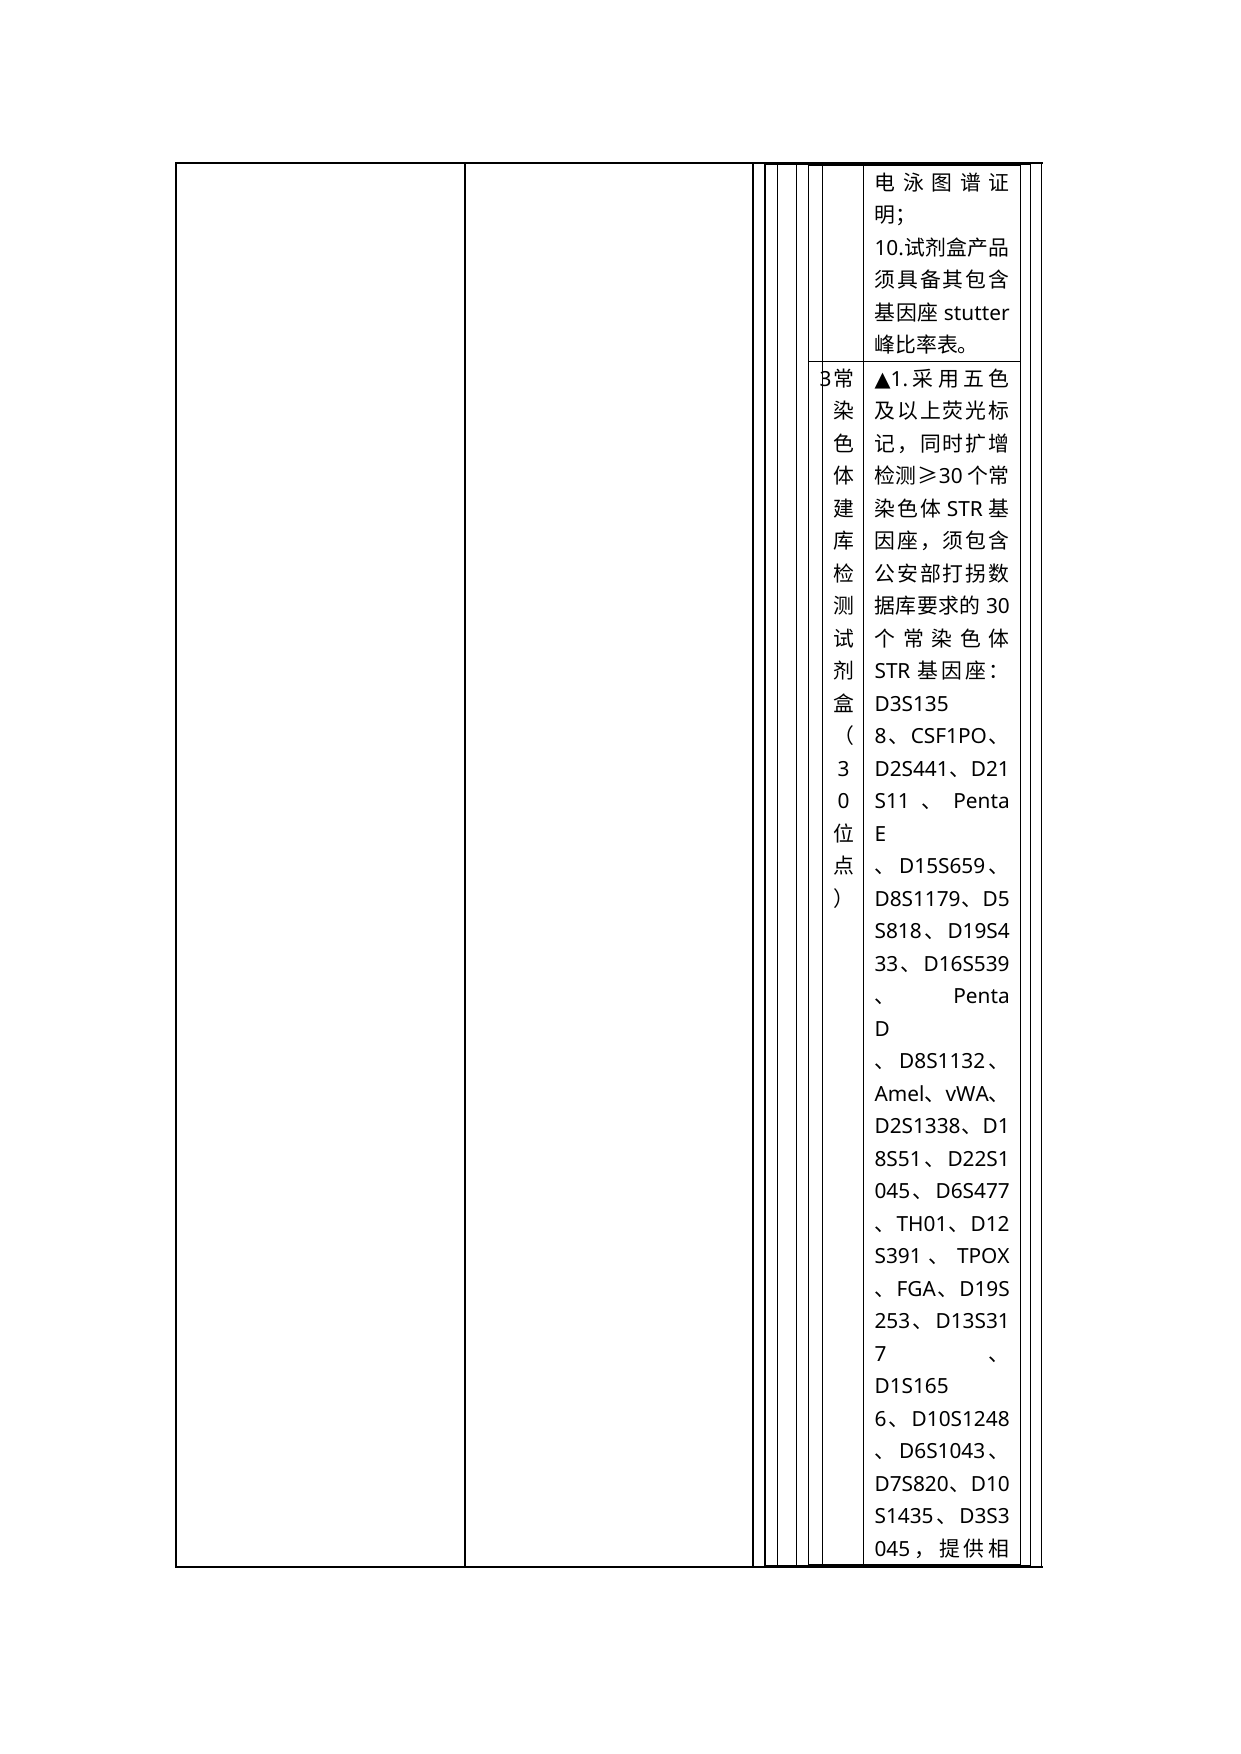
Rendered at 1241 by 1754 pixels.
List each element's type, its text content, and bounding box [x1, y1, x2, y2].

table_cell [797, 165, 808, 1565]
table_cell [466, 164, 752, 1566]
table_cell [823, 166, 863, 361]
table_cell [766, 165, 777, 1565]
table_cell [1031, 164, 1041, 1566]
table_cell [809, 166, 822, 361]
table_cell [754, 164, 764, 1566]
table_cell [809, 362, 822, 1564]
table_cell [823, 362, 863, 1564]
table_cell [778, 165, 796, 1565]
table_cell 1 [177, 164, 464, 1566]
table_cell [864, 166, 1020, 361]
table_cell [864, 362, 1020, 1564]
table_cell [1021, 165, 1030, 1565]
